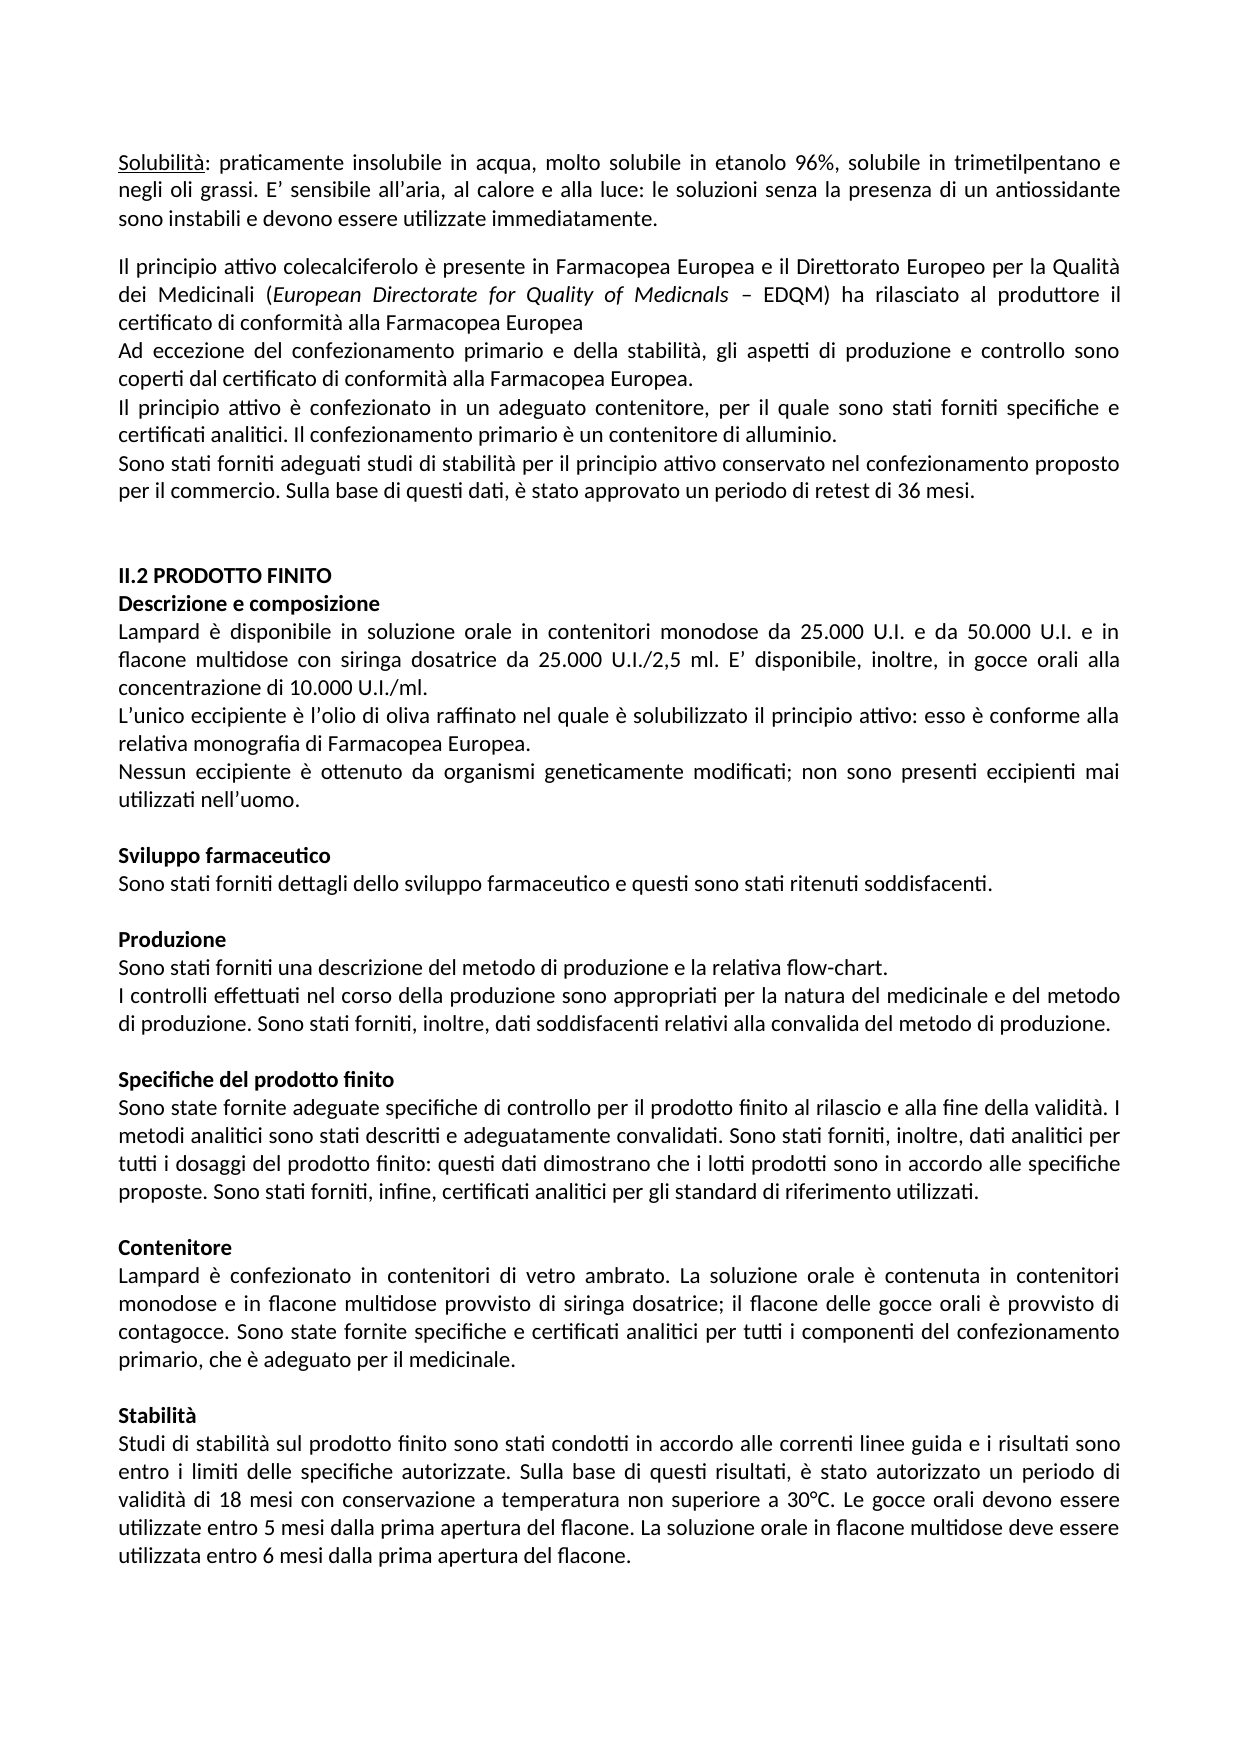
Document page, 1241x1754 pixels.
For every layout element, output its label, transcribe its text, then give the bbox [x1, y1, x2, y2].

text Nessun eccipiente è ottenuto da organismi geneticamente modificati; non sono presenti eccipienti mai utilizzati nell’uomo. [118, 757, 1122, 813]
text Ad eccezione del confezionamento primario e della stabilità, gli aspetti di produzione e controllo sono coperti dal certificato di conformità alla Farmacopea Europea. [118, 337, 1122, 393]
text Sviluppo farmaceutico [118, 841, 1122, 869]
text Studi di stabilità sul prodotto finito sono stati condotti in accordo alle correnti linee guida e i risultati sono entro i limiti delle specifiche autorizzate. Sulla base di questi risultati, è stato autorizzato un periodo di validità di 18 mesi con conservazione a temperatura non superiore a 30°C. Le gocce orali devono essere utilizzate entro 5 mesi dalla prima apertura del flacone. La soluzione orale in flacone multidose deve essere utilizzata entro 6 mesi dalla prima apertura del flacone. [118, 1429, 1122, 1569]
text Descrizione e composizione [118, 589, 1122, 617]
text L’unico eccipiente è l’olio di oliva raffinato nel quale è solubilizzato il principio attivo: esso è conforme alla relativa monografia di Farmacopea Europea. [118, 701, 1122, 757]
text I controlli effettuati nel corso della produzione sono appropriati per la natura del medicinale e del metodo di produzione. Sono stati forniti, inoltre, dati soddisfacenti relativi alla convalida del metodo di produzione. [118, 981, 1122, 1037]
text Sono stati forniti adeguati studi di stabilità per il principio attivo conservato nel confezionamento proposto per il commercio. Sulla base di questi dati, è stato approvato un periodo di retest di 36 mesi. [118, 449, 1122, 505]
text Specifiche del prodotto finito [118, 1065, 1122, 1093]
text Sono stati forniti una descrizione del metodo di produzione e la relativa flow-chart. [118, 953, 1122, 981]
text Sono stati forniti dettagli dello sviluppo farmaceutico e questi sono stati ritenuti soddisfacenti. [118, 869, 1122, 897]
text Il principio attivo è confezionato in un adeguato contenitore, per il quale sono stati forniti specifiche e certificati analitici. Il confezionamento primario è un contenitore di alluminio. [118, 393, 1122, 449]
text Contenitore [118, 1233, 1122, 1261]
text Il principio attivo colecalciferolo è presente in Farmacopea Europea e il Direttorato Europeo per la Qualità dei Medicinali (European Directorate for Quality of Medicnals – EDQM) ha rilasciato al produttore il certificato di conformità alla Farmacopea Europea [118, 252, 1122, 337]
text II.2 PRODOTTO FINITO [118, 561, 1122, 589]
text Stabilità [118, 1401, 1122, 1429]
text Lampard è disponibile in soluzione orale in contenitori monodose da 25.000 U.I. e da 50.000 U.I. e in flacone multidose con siringa dosatrice da 25.000 U.I./2,5 ml. E’ disponibile, inoltre, in gocce orali alla concentrazione di 10.000 U.I./ml. [118, 617, 1122, 701]
text Lampard è confezionato in contenitori di vetro ambrato. La soluzione orale è contenuta in contenitori monodose e in flacone multidose provvisto di siringa dosatrice; il flacone delle gocce orali è provvisto di contagocce. Sono state fornite specifiche e certificati analitici per tutti i componenti del confezionamento primario, che è adeguato per il medicinale. [118, 1261, 1122, 1373]
text Solubilità: praticamente insolubile in acqua, molto solubile in etanolo 96%, solubile in trimetilpentano e negli oli grassi. E’ sensibile all’aria, al calore e alla luce: le soluzioni senza la presenza di un antiossidante sono instabili e devono essere utilizzate immediatamente. [118, 148, 1122, 232]
text Sono state fornite adeguate specifiche di controllo per il prodotto finito al rilascio e alla fine della validità. I metodi analitici sono stati descritti e adeguatamente convalidati. Sono stati forniti, inoltre, dati analitici per tutti i dosaggi del prodotto finito: questi dati dimostrano che i lotti prodotti sono in accordo alle specifiche proposte. Sono stati forniti, infine, certificati analitici per gli standard di riferimento utilizzati. [118, 1093, 1122, 1205]
text Produzione [118, 925, 1122, 953]
